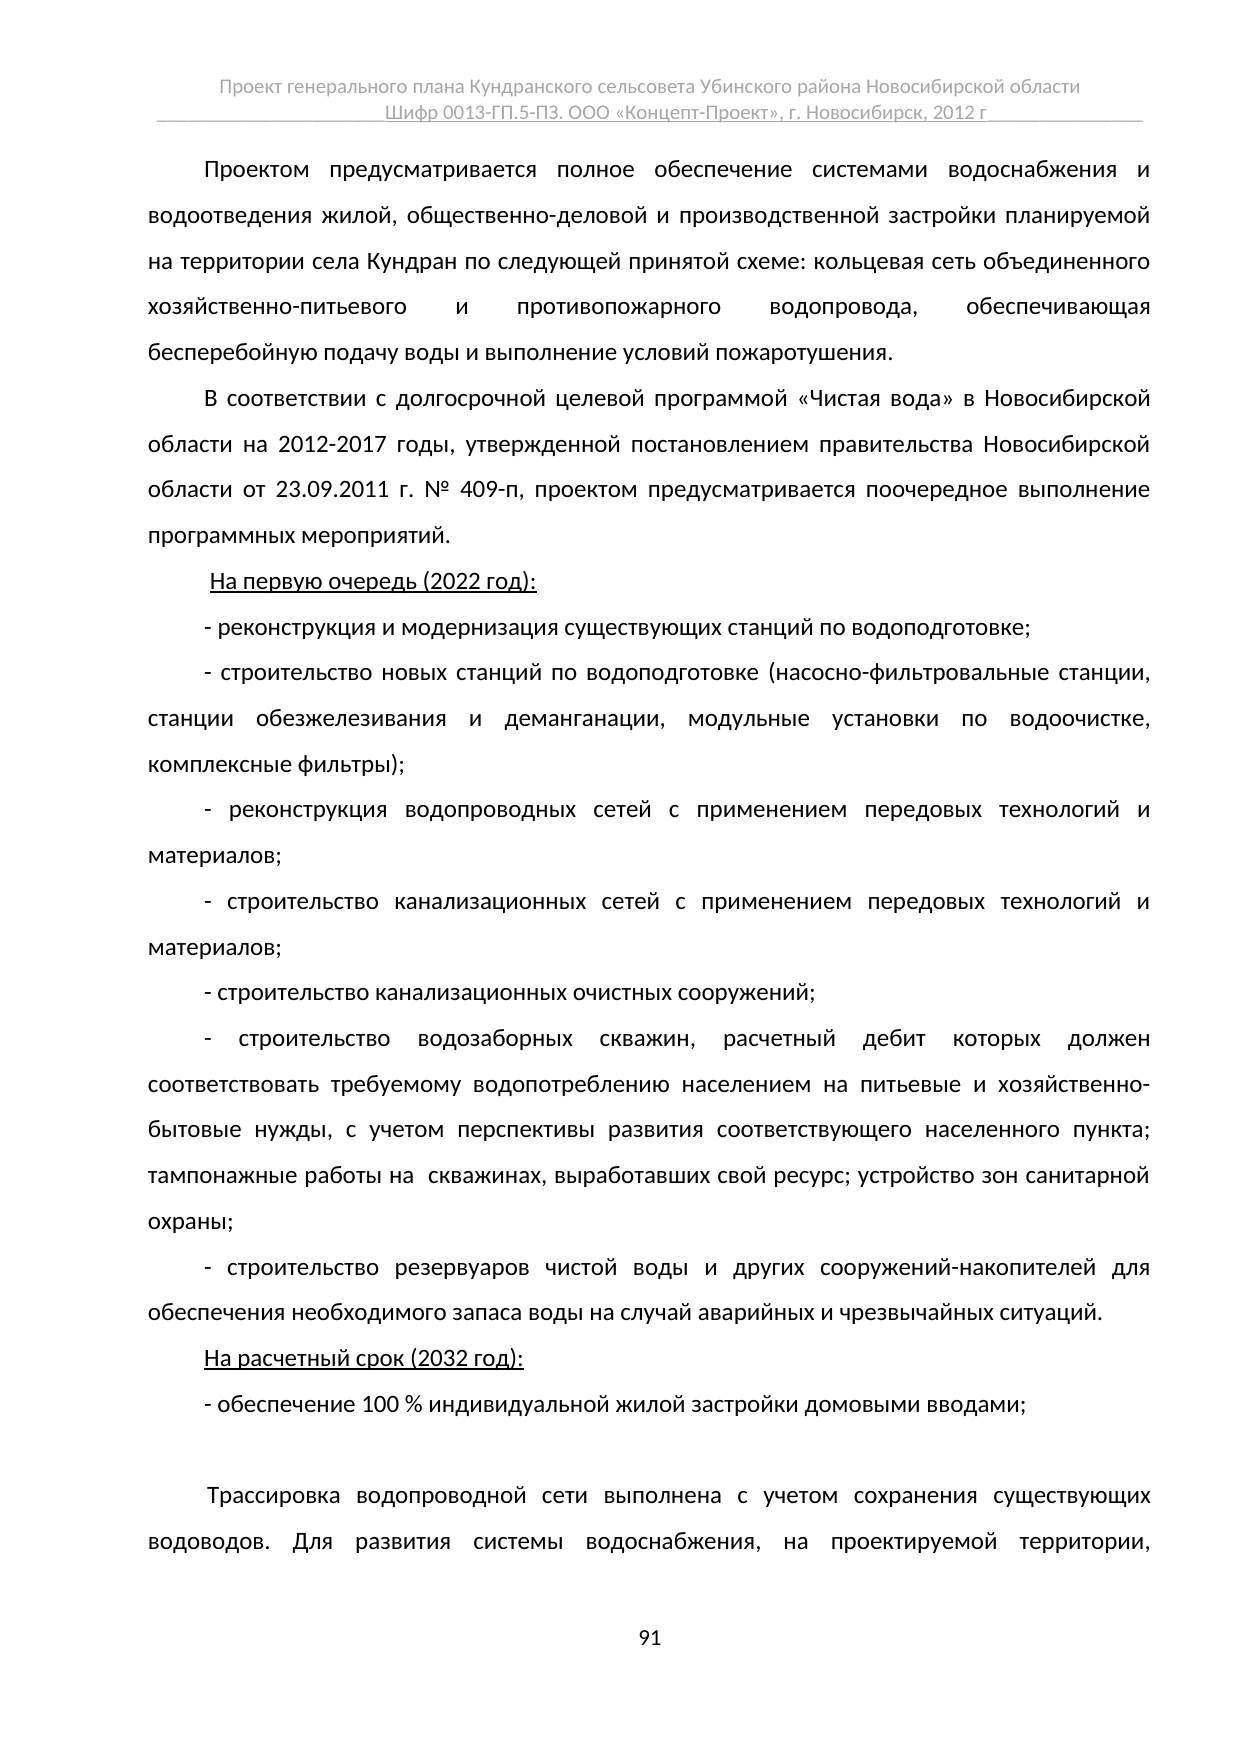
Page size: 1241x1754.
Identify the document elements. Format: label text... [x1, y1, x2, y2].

text - строительство канализационных очистных сооружений; [148, 976, 1152, 1007]
text - реконструкция водопроводных сетей с применением передовых технологий и материалов; [148, 793, 1152, 870]
text - строительство резервуаров чистой воды и других сооружений-накопителей для обеспечения необходимого запаса воды на случай аварийных и чрезвычайных ситуаций. [148, 1251, 1152, 1327]
text - строительство канализационных сетей с применением передовых технологий и материалов; [148, 885, 1152, 961]
text Проектом предусматривается полное обеспечение системами водоснабжения и водоотведения жилой, общественно-деловой и производственной застройки планируемой на территории села Кундран по следующей принятой схеме: кольцевая сеть объединенного хозяйственно-питьевого и противопожарного водопровода, обеспечивающая бесперебойную подачу воды и выполнение условий пожаротушения. [148, 153, 1152, 367]
text На первую очередь (2022 год): [148, 565, 1152, 595]
text - реконструкция и модернизация существующих станций по водоподготовке; [148, 611, 1152, 641]
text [148, 1479, 1152, 1556]
text - обеспечение 100 % индивидуальной жилой застройки домовыми вводами; [148, 1388, 1152, 1418]
text - строительство водозаборных скважин, расчетный дебит которых должен соответствовать требуемому водопотреблению населением на питьевые и хозяйственно-бытовые нужды, с учетом перспективы развития соответствующего населенного пункта; тампонажные работы на скважинах, выработавших свой ресурс; устройство зон санитарной охраны; [148, 1022, 1152, 1236]
text В соответствии с долгосрочной целевой программой «Чистая вода» в Новосибирской области на 2012-2017 годы, утвержденной постановлением правительства Новосибирской области от 23.09.2011 г. № 409-п, проектом предусматривается поочередное выполнение программных мероприятий. [148, 382, 1152, 550]
text На расчетный срок (2032 год): [148, 1342, 1152, 1373]
text - строительство новых станций по водоподготовке (насосно-фильтровальные станции, станции обезжелезивания и деманганации, модульные установки по водоочистке, комплексные фильтры); [148, 656, 1152, 778]
